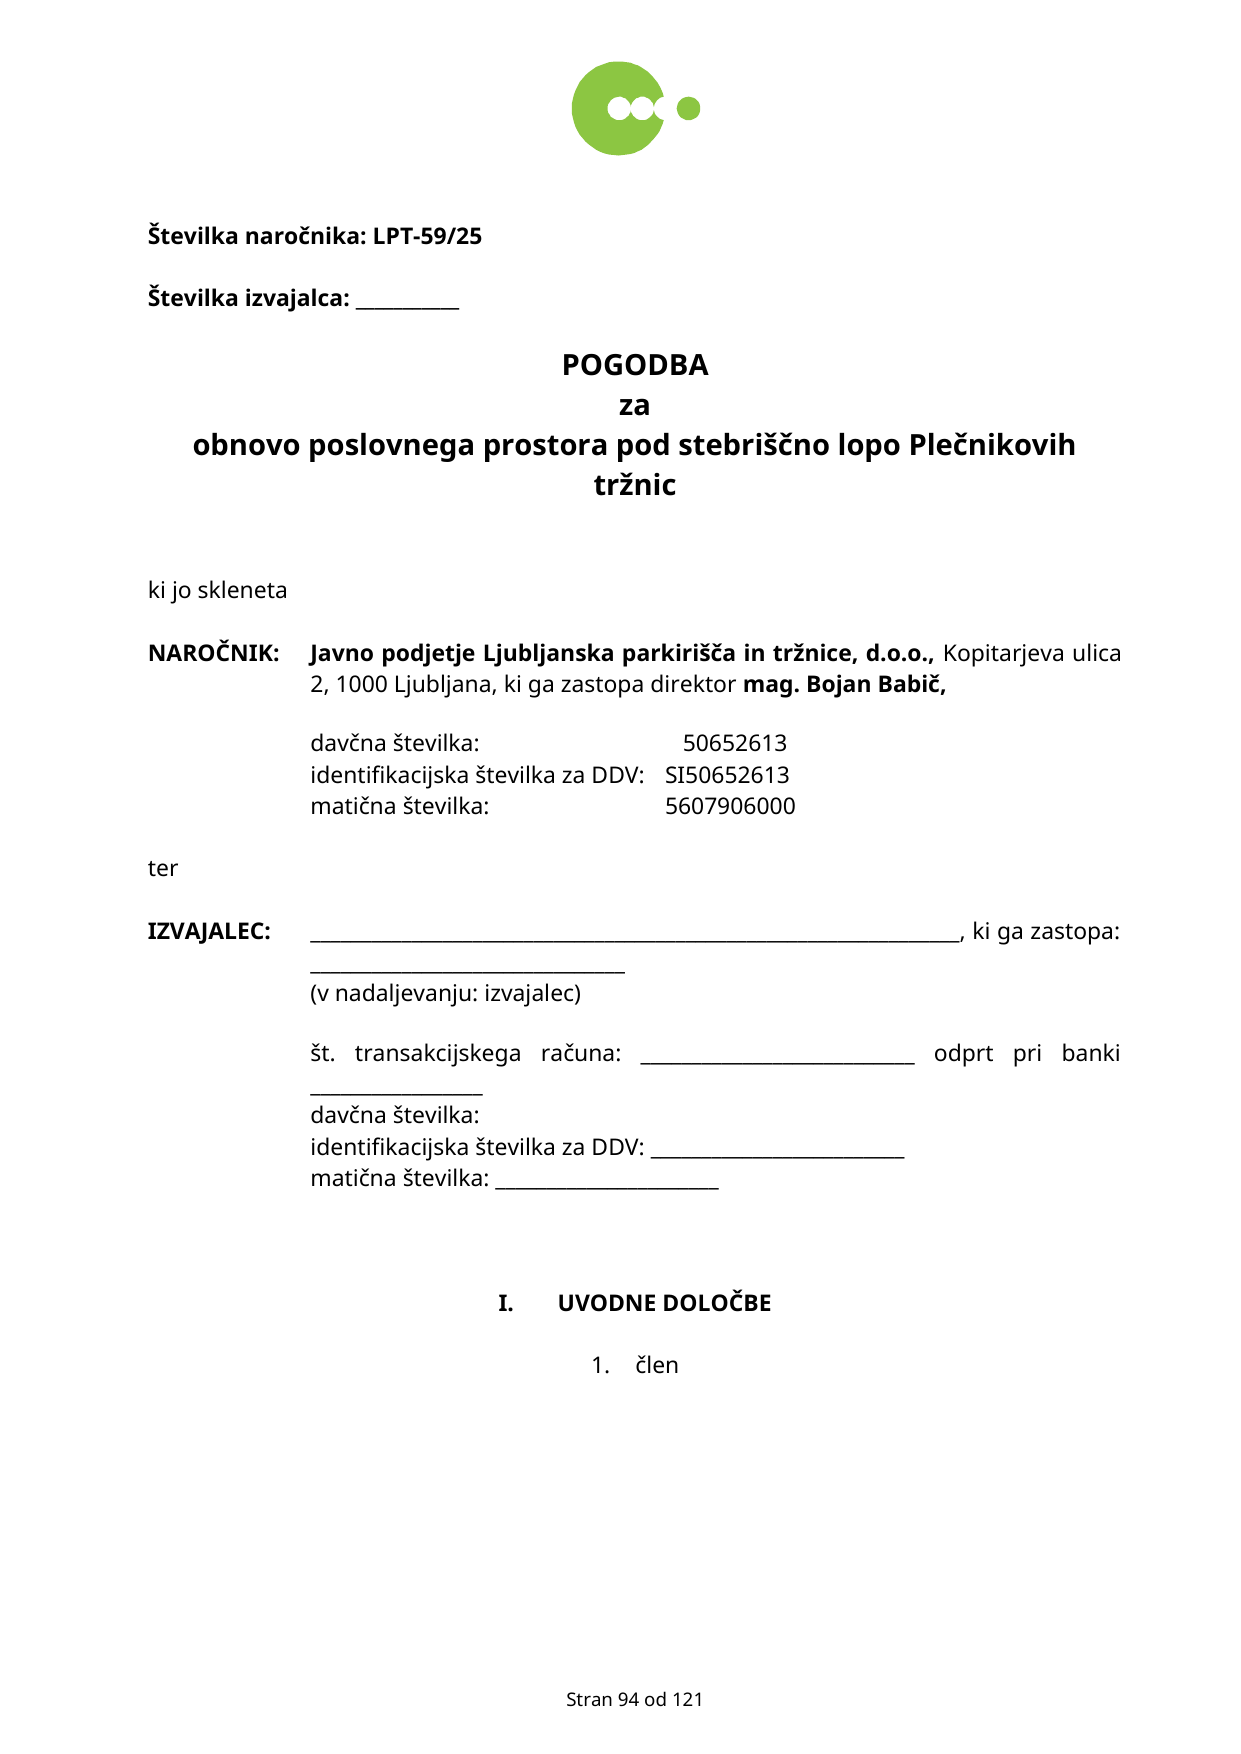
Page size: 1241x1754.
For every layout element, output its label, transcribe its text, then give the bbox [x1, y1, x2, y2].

text ki jo skleneta [148, 574, 1122, 606]
text za [148, 384, 1122, 424]
list UVODNE DOLOČBE [148, 1287, 1122, 1318]
text POGODBA [148, 345, 1122, 384]
text identifikacijska številka za DDV: SI50652613 [310, 759, 1122, 790]
text identifikacijska številka za DDV: _________________________ [310, 1130, 1122, 1162]
text (v nadaljevanju: izvajalec) [310, 977, 1122, 1009]
text Številka naročnika: LPT-59/25 [148, 220, 1122, 251]
text davčna številka: [310, 1099, 1122, 1130]
text ter [148, 852, 1122, 884]
text IZVAJALEC: ________________________________________________________________, ki ga zastopa: _______________________________ [148, 915, 1122, 977]
text matična številka: 5607906000 [310, 790, 1122, 821]
list člen [148, 1349, 1122, 1380]
text NAROČNIK: Javno podjetje Ljubljanska parkirišča in tržnice, d.o.o., Kopitarjeva ulica 2, 1000 Ljubljana, ki ga zastopa direktor mag. Bojan Babič, [148, 637, 1122, 699]
text Številka izvajalca: ___________ [148, 282, 1122, 313]
text št. transakcijskega računa: ___________________________ odprt pri banki _________________ [310, 1037, 1122, 1099]
text obnovo poslovnega prostora pod stebriščno lopo Plečnikovih tržnic [148, 424, 1122, 503]
text davčna številka: 50652613 [310, 727, 1122, 759]
text matična številka: ______________________ [310, 1162, 1122, 1193]
